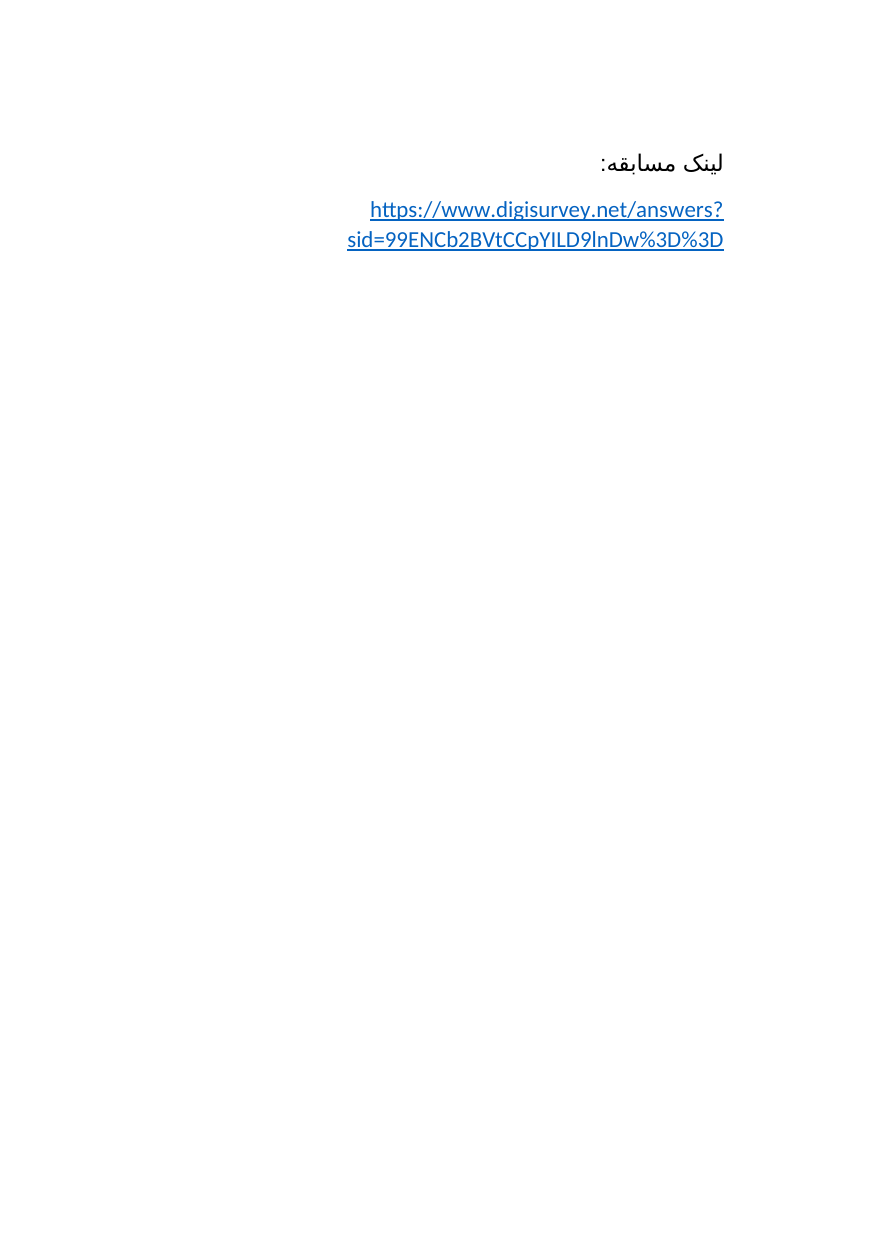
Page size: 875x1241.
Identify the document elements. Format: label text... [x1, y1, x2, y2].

text لینک مسابقه: [150, 150, 724, 176]
text https://www.digisurvey.net/answers?sid=99ENCb2BVtCCpYILD9lnDw%3D%3D [150, 195, 724, 253]
